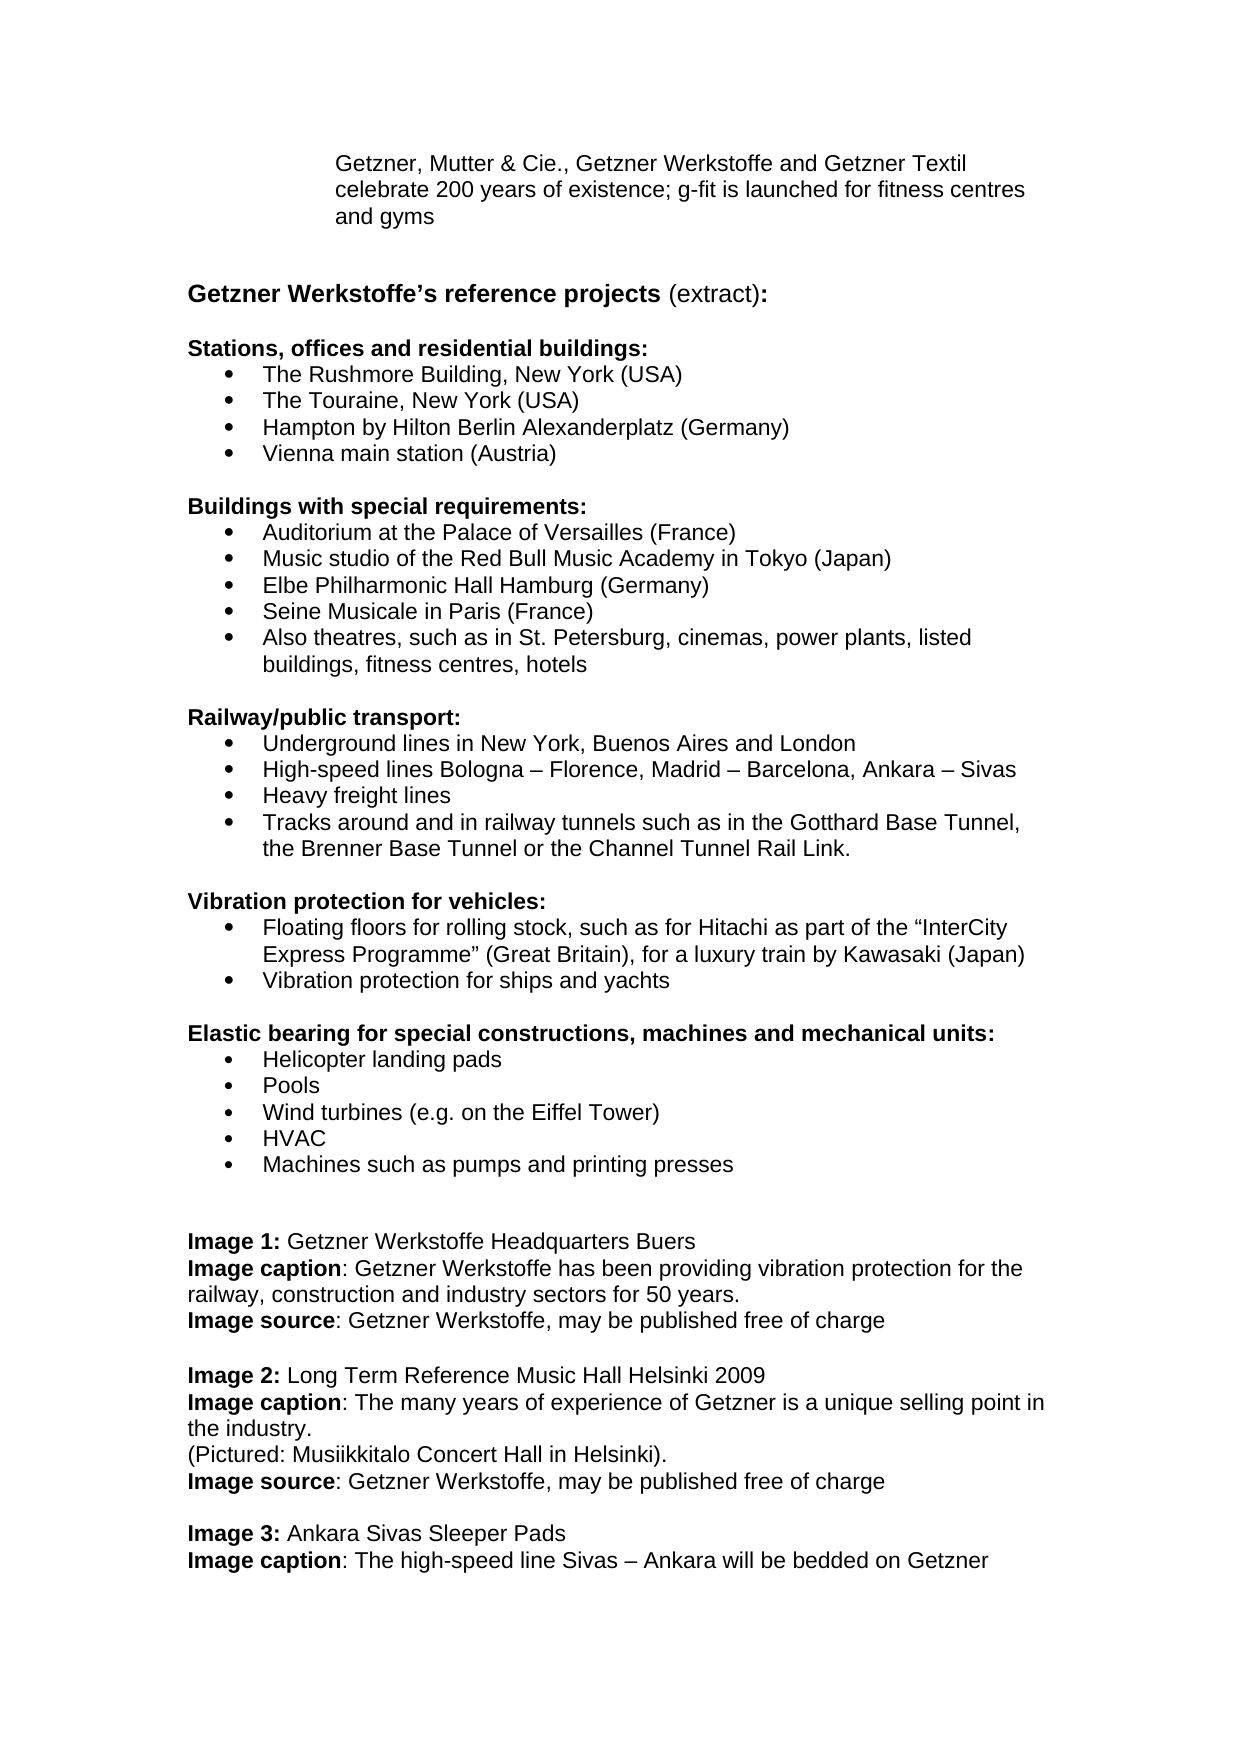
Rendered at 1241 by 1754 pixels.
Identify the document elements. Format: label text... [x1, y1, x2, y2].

list Machines such as pumps and printing presses [225, 1151, 1053, 1178]
list Hampton by Hilton Berlin Alexanderplatz (Germany) [225, 413, 1053, 440]
text Vibration protection for vehicles: [187, 888, 1053, 914]
list HVAC [225, 1125, 1053, 1151]
list Seine Musicale in Paris (France) [225, 598, 1053, 624]
text Elastic bearing for special constructions, machines and mechanical units: [187, 1020, 1053, 1046]
list Underground lines in New York, Buenos Aires and London [225, 730, 1053, 756]
text Buildings with special requirements: [187, 493, 1053, 519]
list Auditorium at the Palace of Versailles (France) [225, 519, 1053, 545]
list Also theatres, such as in St. Petersburg, cinemas, power plants, listed buildings, fitness centres, hotels [225, 624, 1053, 677]
text Getzner Werkstoffe’s reference projects (extract): [187, 279, 1053, 308]
text Image source: Getzner Werkstoffe, may be published free of charge [187, 1307, 1053, 1362]
list Vibration protection for ships and yachts [225, 967, 1053, 993]
list Heavy freight lines [225, 782, 1053, 809]
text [187, 1362, 1053, 1573]
list Helicopter landing pads [225, 1046, 1053, 1072]
list The Touraine, New York (USA) [225, 387, 1053, 413]
list The Rushmore Building, New York (USA) [225, 361, 1053, 387]
list Pools [225, 1072, 1053, 1099]
list Vienna main station (Austria) [225, 440, 1053, 466]
text Getzner, Mutter & Cie., Getzner Werkstoffe and Getzner Textil celebrate 200 years of existence; g-fit is launched for fitness centres and gyms [335, 150, 1053, 229]
list Music studio of the Red Bull Music Academy in Tokyo (Japan) [225, 545, 1053, 572]
text Railway/public transport: [187, 703, 1053, 730]
list Elbe Philharmonic Hall Hamburg (Germany) [225, 572, 1053, 598]
list Wind turbines (e.g. on the Eiffel Tower) [225, 1099, 1053, 1125]
text Stations, offices and residential buildings: [187, 334, 1053, 361]
text Image 1: Getzner Werkstoffe Headquarters Buers Image caption: Getzner Werkstoffe has been providing vibration protection for the railway, construction and industry sectors for 50 years. [187, 1228, 1053, 1307]
list Floating floors for rolling stock, such as for Hitachi as part of the “InterCity Express Programme” (Great Britain), for a luxury train by Kawasaki (Japan) [225, 914, 1053, 967]
list High-speed lines Bologna – Florence, Madrid – Barcelona, Ankara – Sivas [225, 756, 1053, 782]
list Tracks around and in railway tunnels such as in the Gotthard Base Tunnel, the Brenner Base Tunnel or the Channel Tunnel Rail Link. [225, 809, 1053, 862]
